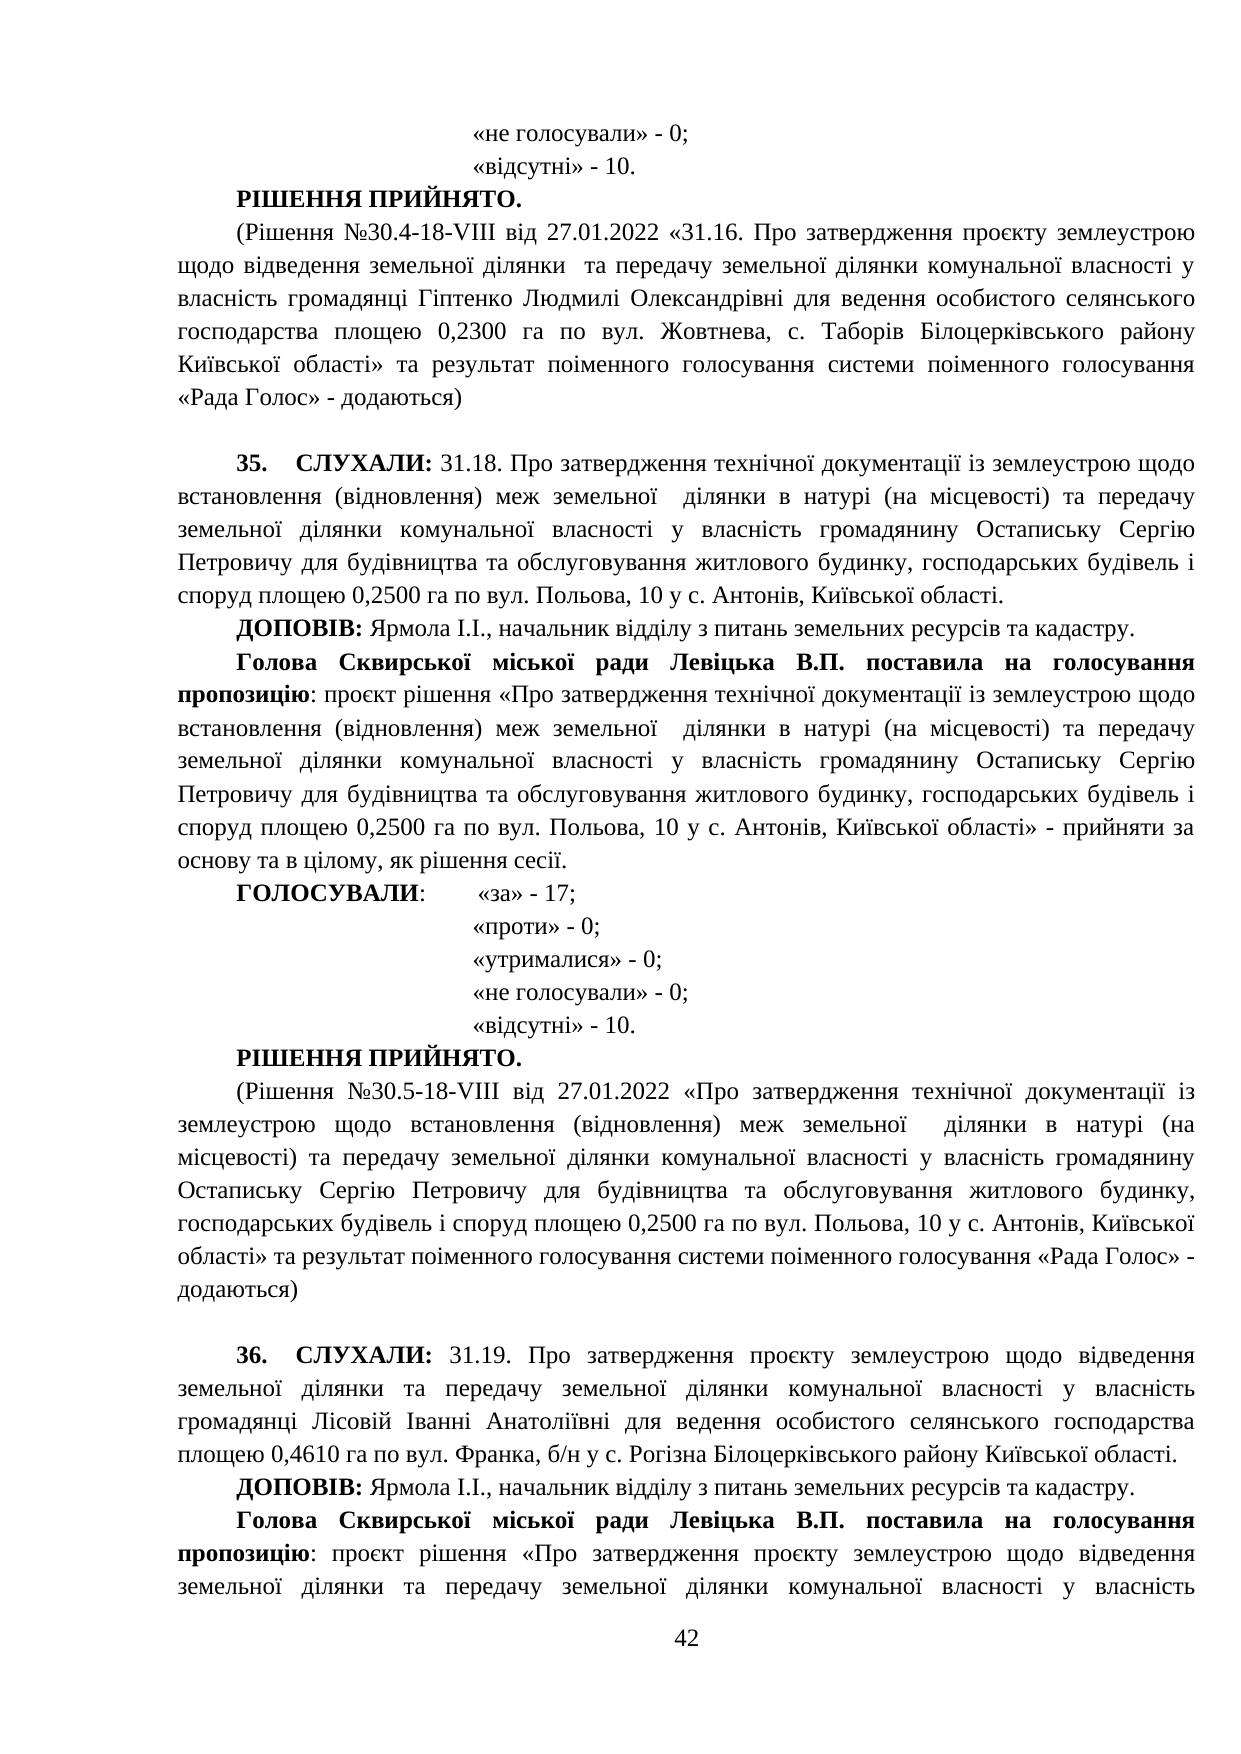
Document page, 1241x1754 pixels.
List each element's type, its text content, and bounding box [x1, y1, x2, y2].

text РІШЕННЯ ПРИЙНЯТО. [177, 1043, 1196, 1072]
list СЛУХАЛИ: 31.19. Про затвердження проєкту землеустрою щодо відведення земельної ділянки та передачу земельної ділянки комунальної власності у власність громадянці Лісовій Іванні Анатоліївні для ведення особистого селянського господарства площею 0,4610 га по вул. Франка, б/н у с. Рогізна Білоцерківського району Київської області. [177, 1340, 1196, 1468]
text «відсутні» - 10. [428, 151, 1196, 180]
text «не голосували» - 0; [428, 977, 1196, 1006]
text «не голосували» - 0; [428, 118, 1196, 147]
text «проти» - 0; [428, 911, 1196, 939]
text ГОЛОСУВАЛИ: «за» - 17; [177, 878, 1196, 906]
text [177, 1505, 1196, 1600]
text РІШЕННЯ ПРИЙНЯТО. [177, 184, 1196, 213]
text (Рішення №30.5-18-VIII від 27.01.2022 «Про затвердження технічної документації із землеустрою щодо встановлення (відновлення) меж земельної ділянки в натурі (на місцевості) та передачу земельної ділянки комунальної власності у власність громадянину Остапиську Сергію Петровичу для будівництва та обслуговування житлового будинку, господарських будівель і споруд площею 0,2500 га по вул. Польова, 10 у с. Антонів, Київської області» та результат поіменного голосування системи поіменного голосування «Рада Голос» - додаються) [177, 1076, 1196, 1303]
text «утрималися» - 0; [428, 944, 1196, 972]
text (Рішення №30.4-18-VIII від 27.01.2022 «31.16. Про затвердження проєкту землеустрою щодо відведення земельної ділянки та передачу земельної ділянки комунальної власності у власність громадянці Гіптенко Людмилі Олександрівні для ведення особистого селянського господарства площею 0,2300 га по вул. Жовтнева, с. Таборів Білоцерківського району Київської області» та результат поіменного голосування системи поіменного голосування «Рада Голос» - додаються) [177, 217, 1196, 411]
text ДОПОВІВ: Ярмола І.І., начальник відділу з питань земельних ресурсів та кадастру. [236, 613, 1196, 642]
text Голова Сквирської міської ради Левіцька В.П. поставила на голосування пропозицію: проєкт рішення «Про затвердження технічної документації із землеустрою щодо встановлення (відновлення) меж земельної ділянки в натурі (на місцевості) та передачу земельної ділянки комунальної власності у власність громадянину Остапиську Сергію Петровичу для будівництва та обслуговування житлового будинку, господарських будівель і споруд площею 0,2500 га по вул. Польова, 10 у с. Антонів, Київської області» - прийняти за основу та в цілому, як рішення сесії. [177, 647, 1196, 873]
list СЛУХАЛИ: 31.18. Про затвердження технічної документації із землеустрою щодо встановлення (відновлення) меж земельної ділянки в натурі (на місцевості) та передачу земельної ділянки комунальної власності у власність громадянину Остапиську Сергію Петровичу для будівництва та обслуговування житлового будинку, господарських будівель і споруд площею 0,2500 га по вул. Польова, 10 у с. Антонів, Київської області. [177, 448, 1196, 609]
text ДОПОВІВ: Ярмола І.І., начальник відділу з питань земельних ресурсів та кадастру. [236, 1472, 1196, 1501]
text «відсутні» - 10. [428, 1010, 1196, 1038]
